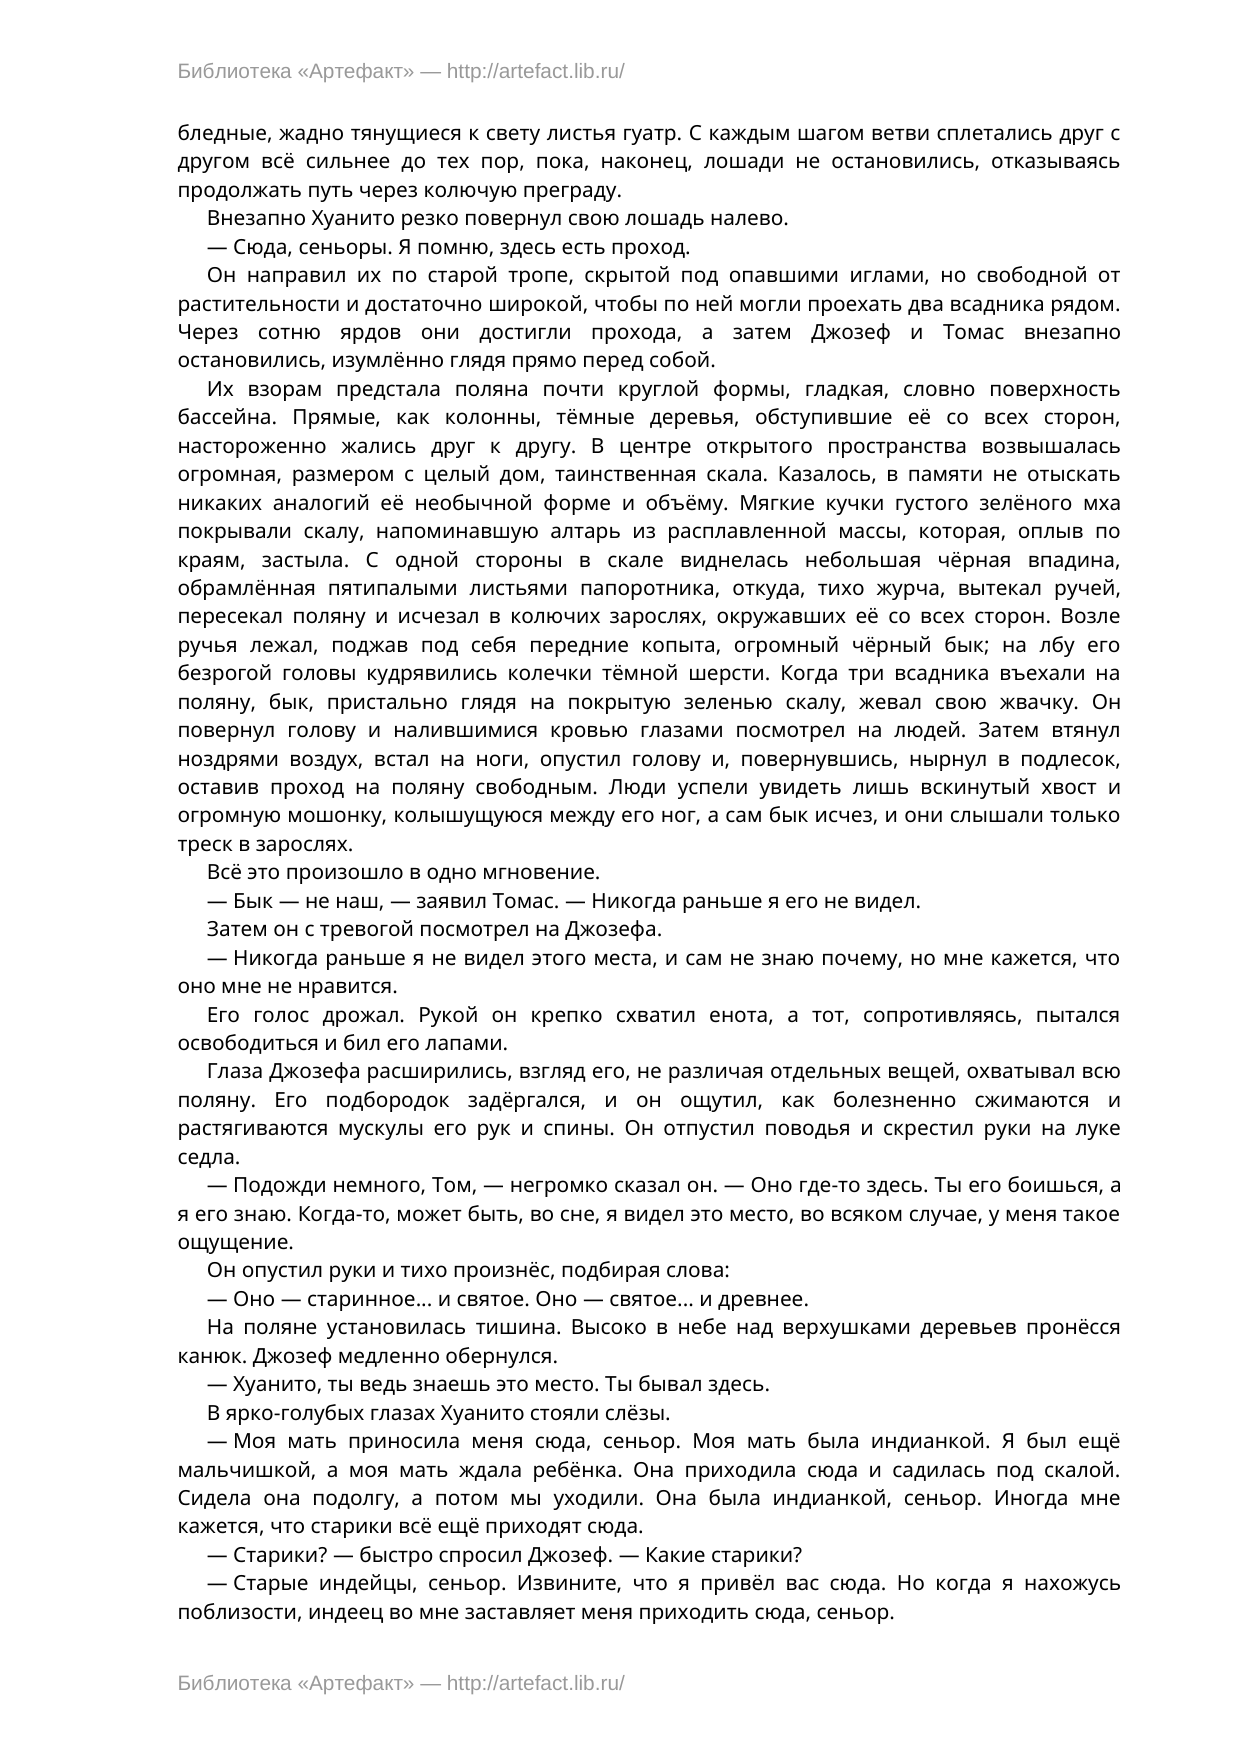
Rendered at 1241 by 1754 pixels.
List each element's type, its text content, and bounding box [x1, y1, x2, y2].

text Глаза Джозефа расширились, взгляд его, не различая отдельных вещей, охватывал всю поляну. Его подбородок задёргался, и он ощутил, как болезненно сжимаются и растягиваются мускулы его рук и спины. Он отпустил поводья и скрестил руки на луке седла. [177, 1057, 1122, 1170]
text Всё это произошло в одно мгновение. [177, 857, 1122, 886]
text — Старики? — быстро спросил Джозеф. — Какие старики? [177, 1540, 1122, 1568]
text — Бык — не наш, — заявил Томас. — Никогда раньше я его не видел. [177, 886, 1122, 914]
text — Моя мать приносила меня сюда, сеньор. Моя мать была индианкой. Я был ещё мальчишкой, а моя мать ждала ребёнка. Она приходила сюда и садилась под скалой. Сидела она подолгу, а потом мы уходили. Она была индианкой, сеньор. Иногда мне кажется, что старики всё ещё приходят сюда. [177, 1426, 1122, 1540]
text В ярко-голубых глазах Хуанито стояли слёзы. [177, 1398, 1122, 1426]
text Их взорам предстала поляна почти круглой формы, гладкая, словно поверхность бассейна. Прямые, как колонны, тёмные деревья, обступившие её со всех сторон, настороженно жались друг к другу. В центре открытого пространства возвышалась огромная, размером с целый дом, таинственная скала. Казалось, в памяти не отыскать никаких аналогий её необычной форме и объёму. Мягкие кучки густого зелёного мха покрывали скалу, напоминавшую алтарь из расплавленной массы, которая, оплыв по краям, застыла. С одной стороны в скале виднелась небольшая чёрная впадина, обрамлённая пятипалыми листьями папоротника, откуда, тихо журча, вытекал ручей, пересекал поляну и исчезал в колючих зарослях, окружавших её со всех сторон. Возле ручья лежал, поджав под себя передние копыта, огромный чёрный бык; на лбу его безрогой головы кудрявились колечки тёмной шерсти. Когда три всадника въехали на поляну, бык, пристально глядя на покрытую зеленью скалу, жевал свою жвачку. Он повернул голову и налившимися кровью глазами посмотрел на людей. Затем втянул ноздрями воздух, встал на ноги, опустил голову и, повернувшись, нырнул в подлесок, оставив проход на поляну свободным. Люди успели увидеть лишь вскинутый хвост и огромную мошонку, колышущуюся между его ног, а сам бык исчез, и они слышали только треск в зарослях. [177, 374, 1122, 857]
text Он направил их по старой тропе, скрытой под опавшими иглами, но свободной от растительности и достаточно широкой, чтобы по ней могли проехать два всадника рядом. Через сотню ярдов они достигли прохода, а затем Джозеф и Томас внезапно остановились, изумлённо глядя прямо перед собой. [177, 260, 1122, 374]
text На поляне установилась тишина. Высоко в небе над верхушками деревьев пронёсся канюк. Джозеф медленно обернулся. [177, 1312, 1122, 1369]
text Он опустил руки и тихо произнёс, подбирая слова: [177, 1256, 1122, 1284]
text — Старые индейцы, сеньор. Извините, что я привёл вас сюда. Но когда я нахожусь поблизости, индеец во мне заставляет меня приходить сюда, сеньор. [177, 1568, 1122, 1625]
text Его голос дрожал. Рукой он крепко схватил енота, а тот, сопротивляясь, пытался освободиться и бил его лапами. [177, 1000, 1122, 1057]
text Затем он с тревогой посмотрел на Джозефа. [177, 914, 1122, 943]
text Внезапно Хуанито резко повернул свою лошадь налево. [177, 203, 1122, 232]
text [177, 118, 1122, 203]
text — Никогда раньше я не видел этого места, и сам не знаю почему, но мне кажется, что оно мне не нравится. [177, 943, 1122, 1000]
text — Сюда, сеньоры. Я помню, здесь есть проход. [177, 232, 1122, 260]
text — Подожди немного, Том, — негромко сказал он. — Оно где-то здесь. Ты его боишься, а я его знаю. Когда-то, может быть, во сне, я видел это место, во всяком случае, у меня такое ощущение. [177, 1170, 1122, 1256]
text — Хуанито, ты ведь знаешь это место. Ты бывал здесь. [177, 1369, 1122, 1398]
text — Оно — старинное... и святое. Оно — святое... и древнее. [177, 1284, 1122, 1312]
